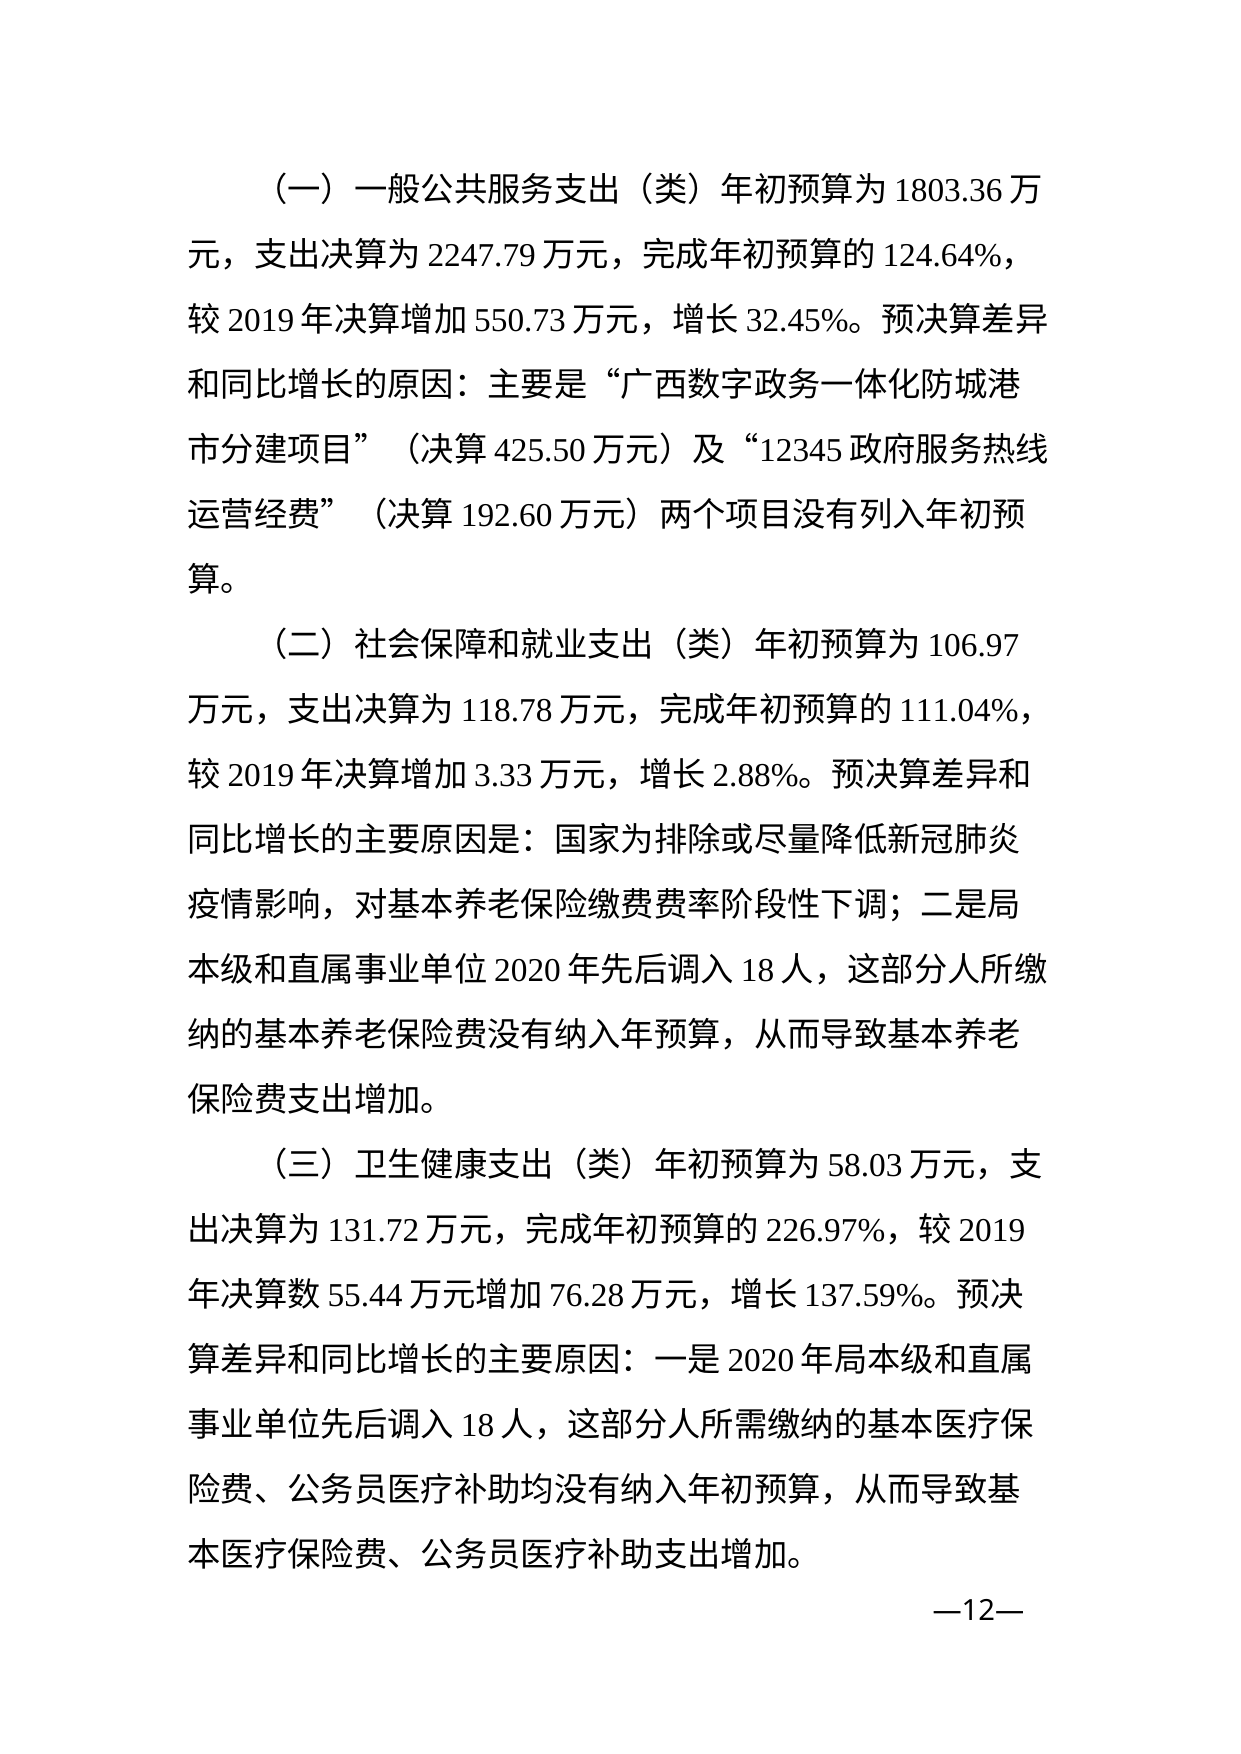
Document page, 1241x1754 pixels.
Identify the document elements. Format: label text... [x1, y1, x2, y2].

list 一般公共服务支出（类）年初预算为1803.36万元，支出决算为2247.79万元，完成年初预算的124.64%，较2019年决算增加550.73万元，增长32.45%。预决算差异和同比增长的原因：主要是“广西数字政务一体化防城港市分建项目”（决算425.50万元）及“12345政府服务热线运营经费”（决算192.60万元）两个项目没有列入年初预算。 [187, 155, 1053, 610]
list 卫生健康支出（类）年初预算为58.03万元，支出决算为131.72万元，完成年初预算的226.97%，较2019年决算数55.44万元增加76.28万元，增长137.59%。预决算差异和同比增长的主要原因：一是2020年局本级和直属事业单位先后调入18人，这部分人所需缴纳的基本医疗保险费、公务员医疗补助均没有纳入年初预算，从而导致基本医疗保险费、公务员医疗补助支出增加。 [187, 1130, 1053, 1585]
list 社会保障和就业支出（类）年初预算为106.97万元，支出决算为118.78万元，完成年初预算的111.04%，较2019年决算增加3.33万元，增长2.88%。预决算差异和同比增长的主要原因是：国家为排除或尽量降低新冠肺炎疫情影响，对基本养老保险缴费费率阶段性下调；二是局本级和直属事业单位2020年先后调入18人，这部分人所缴纳的基本养老保险费没有纳入年预算，从而导致基本养老保险费支出增加。 [187, 610, 1053, 1130]
